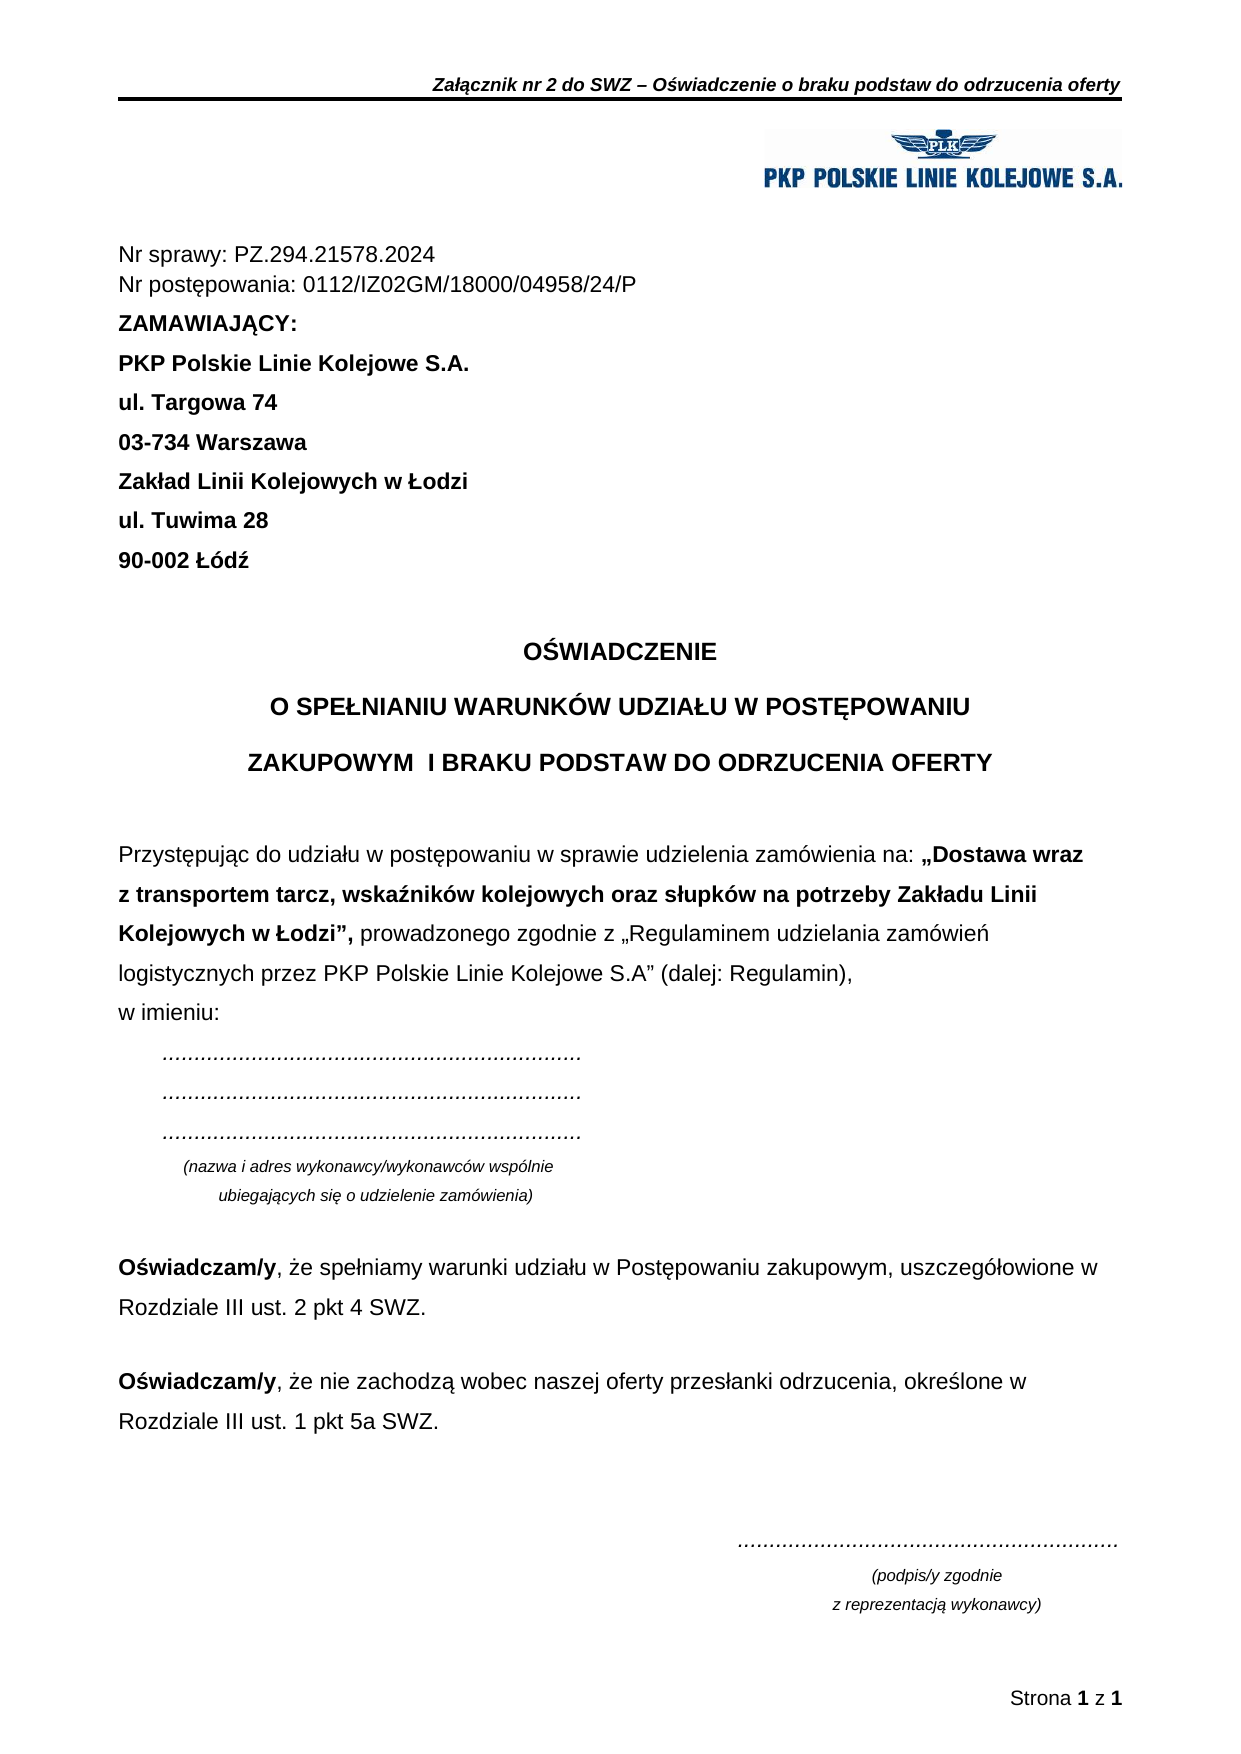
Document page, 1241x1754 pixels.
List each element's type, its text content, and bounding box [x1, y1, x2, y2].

picture [764, 129, 1123, 188]
text .................................................................. [162, 1118, 1122, 1144]
text Zakład Linii Kolejowych w Łodzi [118, 468, 1122, 494]
text Nr postępowania: 0112/IZ02GM/18000/04958/24/P [118, 271, 1122, 298]
text O SPEŁNIANIU WARUNKÓW UDZIAŁU W POSTĘPOWANIU [118, 692, 1122, 721]
text Przystępując do udziału w postępowaniu w sprawie udzielenia zamówienia na: „Dostawa wraz [118, 841, 1122, 868]
text .................................................................. [162, 1078, 1122, 1105]
text z transportem tarcz, wskaźników kolejowych oraz słupków na potrzeby Zakładu Linii Kolejowych w Łodzi”, prowadzonego zgodnie z „Regulaminem udzielania zamówień logistycznych przez PKP Polskie Linie Kolejowe S.A” (dalej: Regulamin), [118, 881, 1122, 986]
text ............................................................ [118, 1526, 1122, 1552]
text 03-734 Warszawa [118, 428, 1122, 455]
text (podpis/y zgodnie [679, 1566, 1122, 1585]
text w imieniu: [118, 999, 1122, 1026]
text Nr sprawy: PZ.294.21578.2024 [118, 241, 1122, 267]
text Oświadczam/y, że nie zachodzą wobec naszej oferty przesłanki odrzucenia, określone w Rozdziale III ust. 1 pkt 5a SWZ. [118, 1368, 1122, 1434]
text z reprezentacją wykonawcy) [679, 1594, 1122, 1613]
text ul. Tuwima 28 [118, 507, 1122, 534]
text .................................................................. [162, 1039, 1122, 1065]
text OŚWIADCZENIE [118, 637, 1122, 666]
text PKP Polskie Linie Kolejowe S.A. [118, 349, 1122, 376]
text ZAMAWIAJĄCY: [118, 310, 1122, 336]
text 90-002 Łódź [118, 547, 1122, 573]
text (nazwa i adres wykonawcy/wykonawców wspólnie ubiegających się o udzielenie zamówienia) [148, 1157, 591, 1205]
text Oświadczam/y, że spełniamy warunki udziału w Postępowaniu zakupowym, uszczegółowione w Rozdziale III ust. 2 pkt 4 SWZ. [118, 1254, 1122, 1356]
text ul. Targowa 74 [118, 389, 1122, 415]
text ZAKUPOWYM I BRAKU PODSTAW DO ODRZUCENIA OFERTY [118, 748, 1122, 777]
